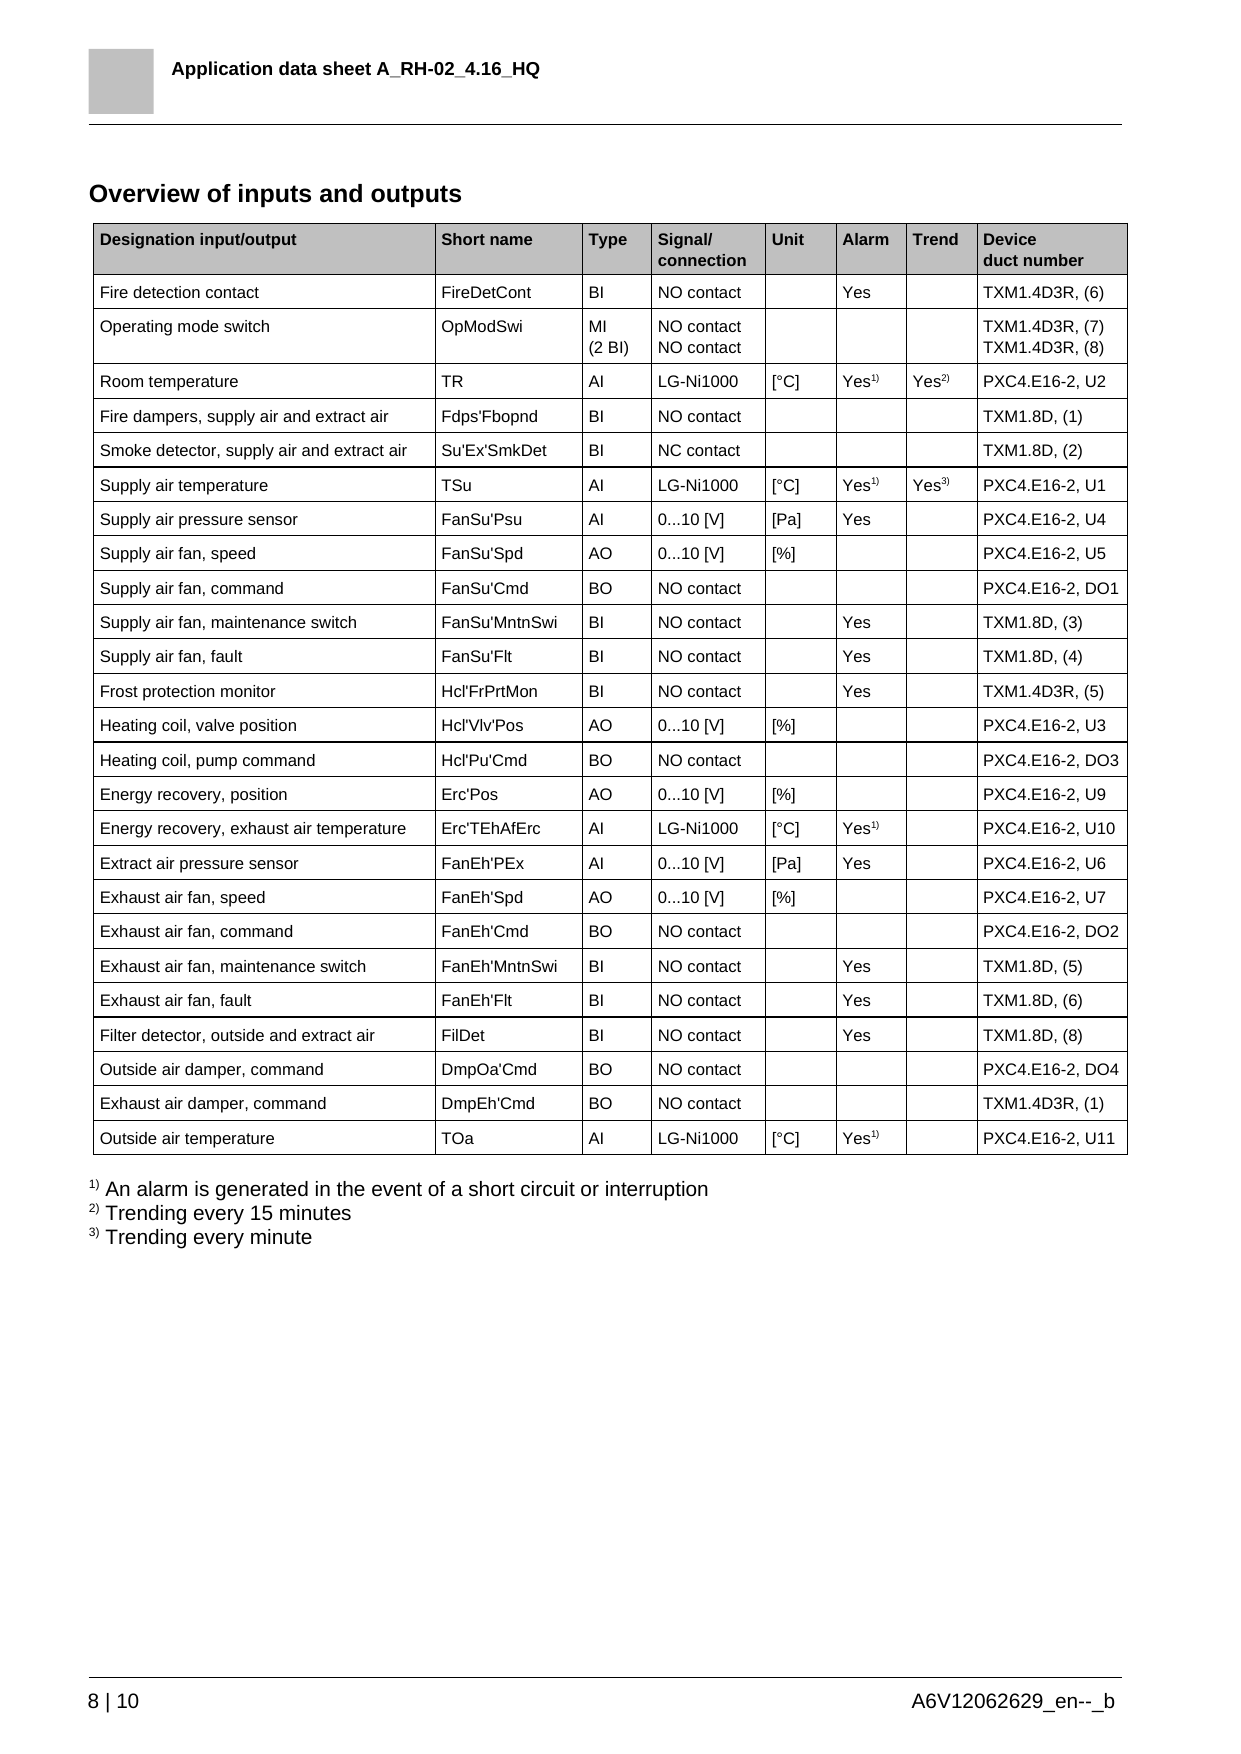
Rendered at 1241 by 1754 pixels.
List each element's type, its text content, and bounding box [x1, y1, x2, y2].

table_cell Energy recovery, exhaust air temperature [94, 811, 435, 844]
table_cell BO [583, 743, 651, 776]
table_cell Yes [837, 983, 906, 1016]
table_cell BO [583, 1052, 651, 1085]
table_cell [907, 502, 977, 535]
table_cell PXC4.E16-2, U5 [978, 536, 1127, 569]
table_header Unit [766, 224, 836, 274]
table_cell NO contact [652, 743, 765, 776]
table_cell Yes [837, 846, 906, 879]
table_cell Yes1) [837, 468, 906, 501]
table_cell BI [583, 674, 651, 707]
table_cell [837, 1086, 906, 1119]
table_cell FanEh'Flt [436, 983, 582, 1016]
table_cell Yes [837, 674, 906, 707]
table_cell AI [583, 1121, 651, 1154]
table_cell Yes [837, 639, 906, 673]
table_cell [%] [766, 708, 836, 741]
table_cell 0...10 [V] [652, 880, 765, 913]
table_cell AI [583, 364, 651, 398]
table_cell [837, 309, 906, 363]
table_cell [766, 674, 836, 707]
table_cell 0...10 [V] [652, 777, 765, 810]
table_cell NO contact [652, 949, 765, 982]
table_cell [Pa] [766, 502, 836, 535]
table_cell [907, 1018, 977, 1051]
table_cell Supply air fan, maintenance switch [94, 605, 435, 638]
table_cell PXC4.E16-2, U11 [978, 1121, 1127, 1154]
table_cell [°C] [766, 811, 836, 844]
table_cell [766, 639, 836, 673]
table_cell PXC4.E16-2, DO1 [978, 571, 1127, 604]
table_cell LG-Ni1000 [652, 468, 765, 501]
table_cell [907, 880, 977, 913]
table_cell FanSu'Flt [436, 639, 582, 673]
table_cell Filter detector, outside and extract air [94, 1018, 435, 1051]
table_cell TXM1.8D, (8) [978, 1018, 1127, 1051]
table_cell FanEh'PEx [436, 846, 582, 879]
table_cell NO contact [652, 1052, 765, 1085]
table_cell [837, 743, 906, 776]
table_header Designation input/output [94, 224, 435, 274]
table_cell PXC4.E16-2, U7 [978, 880, 1127, 913]
table_cell Yes3) [907, 468, 977, 501]
table_cell [907, 605, 977, 638]
table_cell Yes [837, 949, 906, 982]
table_cell Yes [837, 275, 906, 308]
table_cell [907, 674, 977, 707]
table_cell TXM1.8D, (2) [978, 433, 1127, 466]
table_cell AI [583, 846, 651, 879]
table_cell BI [583, 605, 651, 638]
table_cell FanSu'Psu [436, 502, 582, 535]
table_cell AO [583, 880, 651, 913]
table_cell [°C] [766, 468, 836, 501]
table_cell [766, 275, 836, 308]
table_cell Supply air fan, fault [94, 639, 435, 673]
table_cell AO [583, 536, 651, 569]
table_cell DmpOa'Cmd [436, 1052, 582, 1085]
table_cell AI [583, 811, 651, 844]
table_cell Frost protection monitor [94, 674, 435, 707]
table_cell PXC4.E16-2, U3 [978, 708, 1127, 741]
table_cell Extract air pressure sensor [94, 846, 435, 879]
table_cell [907, 1121, 977, 1154]
table_cell TXM1.4D3R, (5) [978, 674, 1127, 707]
table_cell [766, 914, 836, 948]
table_cell Erc'Pos [436, 777, 582, 810]
table_cell [766, 1052, 836, 1085]
table_cell Fdps'Fbopnd [436, 399, 582, 432]
table_cell [907, 433, 977, 466]
table_cell Exhaust air fan, fault [94, 983, 435, 1016]
table_cell [907, 708, 977, 741]
table_cell NO contact [652, 571, 765, 604]
table_cell Yes [837, 1018, 906, 1051]
table_header Device duct number [978, 224, 1127, 274]
table_cell PXC4.E16-2, U6 [978, 846, 1127, 879]
table_cell Smoke detector, supply air and extract air [94, 433, 435, 466]
table_cell [907, 914, 977, 948]
table_cell NO contact [652, 914, 765, 948]
table_cell Heating coil, pump command [94, 743, 435, 776]
table_cell Yes [837, 502, 906, 535]
table_cell 0...10 [V] [652, 846, 765, 879]
table_cell [907, 743, 977, 776]
table_cell [766, 571, 836, 604]
table_cell [907, 1086, 977, 1119]
table_cell Outside air temperature [94, 1121, 435, 1154]
table_cell PXC4.E16-2, DO2 [978, 914, 1127, 948]
table_cell [°C] [766, 1121, 836, 1154]
table_header Type [583, 224, 651, 274]
table_cell [837, 536, 906, 569]
table_cell BI [583, 949, 651, 982]
table_cell AO [583, 777, 651, 810]
table_cell [837, 708, 906, 741]
table_cell Yes1) [837, 811, 906, 844]
table_cell [907, 1052, 977, 1085]
table_cell [837, 880, 906, 913]
table_cell Supply air fan, speed [94, 536, 435, 569]
table_cell LG-Ni1000 [652, 1121, 765, 1154]
table_cell DmpEh'Cmd [436, 1086, 582, 1119]
table_cell BI [583, 639, 651, 673]
table_cell [%] [766, 536, 836, 569]
table_cell Erc'TEhAfErc [436, 811, 582, 844]
table_cell [766, 605, 836, 638]
table_cell AI [583, 502, 651, 535]
table_cell Su'Ex'SmkDet [436, 433, 582, 466]
table_cell NO contact [652, 275, 765, 308]
table_cell Operating mode switch [94, 309, 435, 363]
table_cell FanSu'Cmd [436, 571, 582, 604]
table_header Short name [436, 224, 582, 274]
table_cell TXM1.4D3R, (6) [978, 275, 1127, 308]
table_cell OpModSwi [436, 309, 582, 363]
table_cell Yes1) [837, 1121, 906, 1154]
table_cell [907, 811, 977, 844]
table_cell BI [583, 983, 651, 1016]
table_cell Fire dampers, supply air and extract air [94, 399, 435, 432]
table_cell [%] [766, 777, 836, 810]
table_cell Hcl'Pu'Cmd [436, 743, 582, 776]
table_cell TOa [436, 1121, 582, 1154]
table_cell [766, 983, 836, 1016]
table_cell BI [583, 399, 651, 432]
table_cell Hcl'FrPrtMon [436, 674, 582, 707]
table_cell [Pa] [766, 846, 836, 879]
table_cell [766, 1018, 836, 1051]
table_cell Heating coil, valve position [94, 708, 435, 741]
table_cell FanSu'Spd [436, 536, 582, 569]
table_cell Exhaust air fan, command [94, 914, 435, 948]
table_cell [837, 433, 906, 466]
table_cell Energy recovery, position [94, 777, 435, 810]
table_cell PXC4.E16-2, U4 [978, 502, 1127, 535]
table_cell [907, 949, 977, 982]
table_cell [907, 536, 977, 569]
table_cell Exhaust air damper, command [94, 1086, 435, 1119]
table_cell [907, 275, 977, 308]
table_header Signal/connection [652, 224, 765, 274]
table_cell [907, 846, 977, 879]
table_cell [837, 777, 906, 810]
table_cell FanSu'MntnSwi [436, 605, 582, 638]
table_cell [837, 914, 906, 948]
table_cell PXC4.E16-2, U2 [978, 364, 1127, 398]
subtitle Overview of inputs and outputs [89, 178, 1122, 207]
table_cell BI [583, 433, 651, 466]
table_cell TXM1.8D, (3) [978, 605, 1127, 638]
table_cell LG-Ni1000 [652, 811, 765, 844]
table_cell [837, 571, 906, 604]
table_cell [837, 399, 906, 432]
table_cell TSu [436, 468, 582, 501]
table_cell Supply air pressure sensor [94, 502, 435, 535]
table_cell TXM1.8D, (1) [978, 399, 1127, 432]
table_cell LG-Ni1000 [652, 364, 765, 398]
table_cell PXC4.E16-2, U10 [978, 811, 1127, 844]
table_cell NC contact [652, 433, 765, 466]
table_header Alarm [837, 224, 906, 274]
table_cell TXM1.4D3R, (7) TXM1.4D3R, (8) [978, 309, 1127, 363]
table_cell Yes1) [837, 364, 906, 398]
table_cell [766, 309, 836, 363]
text 1) An alarm is generated in the event of a short circuit or interruption 2) Trending every 15 minutes 3) Trending every minute [89, 1177, 1122, 1248]
table_cell Supply air fan, command [94, 571, 435, 604]
table_cell [766, 743, 836, 776]
table_cell Room temperature [94, 364, 435, 398]
table_cell [766, 399, 836, 432]
table_cell TXM1.8D, (5) [978, 949, 1127, 982]
table_cell [°C] [766, 364, 836, 398]
table_cell AO [583, 708, 651, 741]
table_header Trend [907, 224, 977, 274]
table_cell FanEh'Spd [436, 880, 582, 913]
table_cell NO contact [652, 1086, 765, 1119]
table_cell FanEh'MntnSwi [436, 949, 582, 982]
table_cell TXM1.4D3R, (1) [978, 1086, 1127, 1119]
table_cell NO contact NO contact [652, 309, 765, 363]
table_cell PXC4.E16-2, U9 [978, 777, 1127, 810]
table_cell MI (2 BI) [583, 309, 651, 363]
table_cell [%] [766, 880, 836, 913]
table_cell 0...10 [V] [652, 708, 765, 741]
table_cell Supply air temperature [94, 468, 435, 501]
table_cell AI [583, 468, 651, 501]
table_cell TXM1.8D, (4) [978, 639, 1127, 673]
table_cell Exhaust air fan, speed [94, 880, 435, 913]
table_cell PXC4.E16-2, DO3 [978, 743, 1127, 776]
table_cell [907, 399, 977, 432]
table_cell NO contact [652, 605, 765, 638]
table_cell [907, 777, 977, 810]
table_cell Fire detection contact [94, 275, 435, 308]
table_cell Exhaust air fan, maintenance switch [94, 949, 435, 982]
table_cell [907, 639, 977, 673]
table_cell Yes2) [907, 364, 977, 398]
table_cell [837, 1052, 906, 1085]
table_cell PXC4.E16-2, DO4 [978, 1052, 1127, 1085]
table_cell [766, 949, 836, 982]
table_cell PXC4.E16-2, U1 [978, 468, 1127, 501]
table_cell BI [583, 275, 651, 308]
table_cell TR [436, 364, 582, 398]
table_cell NO contact [652, 674, 765, 707]
table_cell NO contact [652, 639, 765, 673]
table_cell BO [583, 914, 651, 948]
table_cell BO [583, 1086, 651, 1119]
table_cell 0...10 [V] [652, 502, 765, 535]
table_cell NO contact [652, 399, 765, 432]
table_cell 0...10 [V] [652, 536, 765, 569]
table_cell FireDetCont [436, 275, 582, 308]
table_cell Yes [837, 605, 906, 638]
table_cell Hcl'Vlv'Pos [436, 708, 582, 741]
table_cell [766, 433, 836, 466]
table_cell NO contact [652, 1018, 765, 1051]
table_cell Outside air damper, command [94, 1052, 435, 1085]
table_cell [907, 309, 977, 363]
table_cell [766, 1086, 836, 1119]
table_cell [907, 571, 977, 604]
table_cell TXM1.8D, (6) [978, 983, 1127, 1016]
table_cell BO [583, 571, 651, 604]
table_cell FanEh'Cmd [436, 914, 582, 948]
table_cell BI [583, 1018, 651, 1051]
table_cell [907, 983, 977, 1016]
table_cell NO contact [652, 983, 765, 1016]
table_cell FilDet [436, 1018, 582, 1051]
